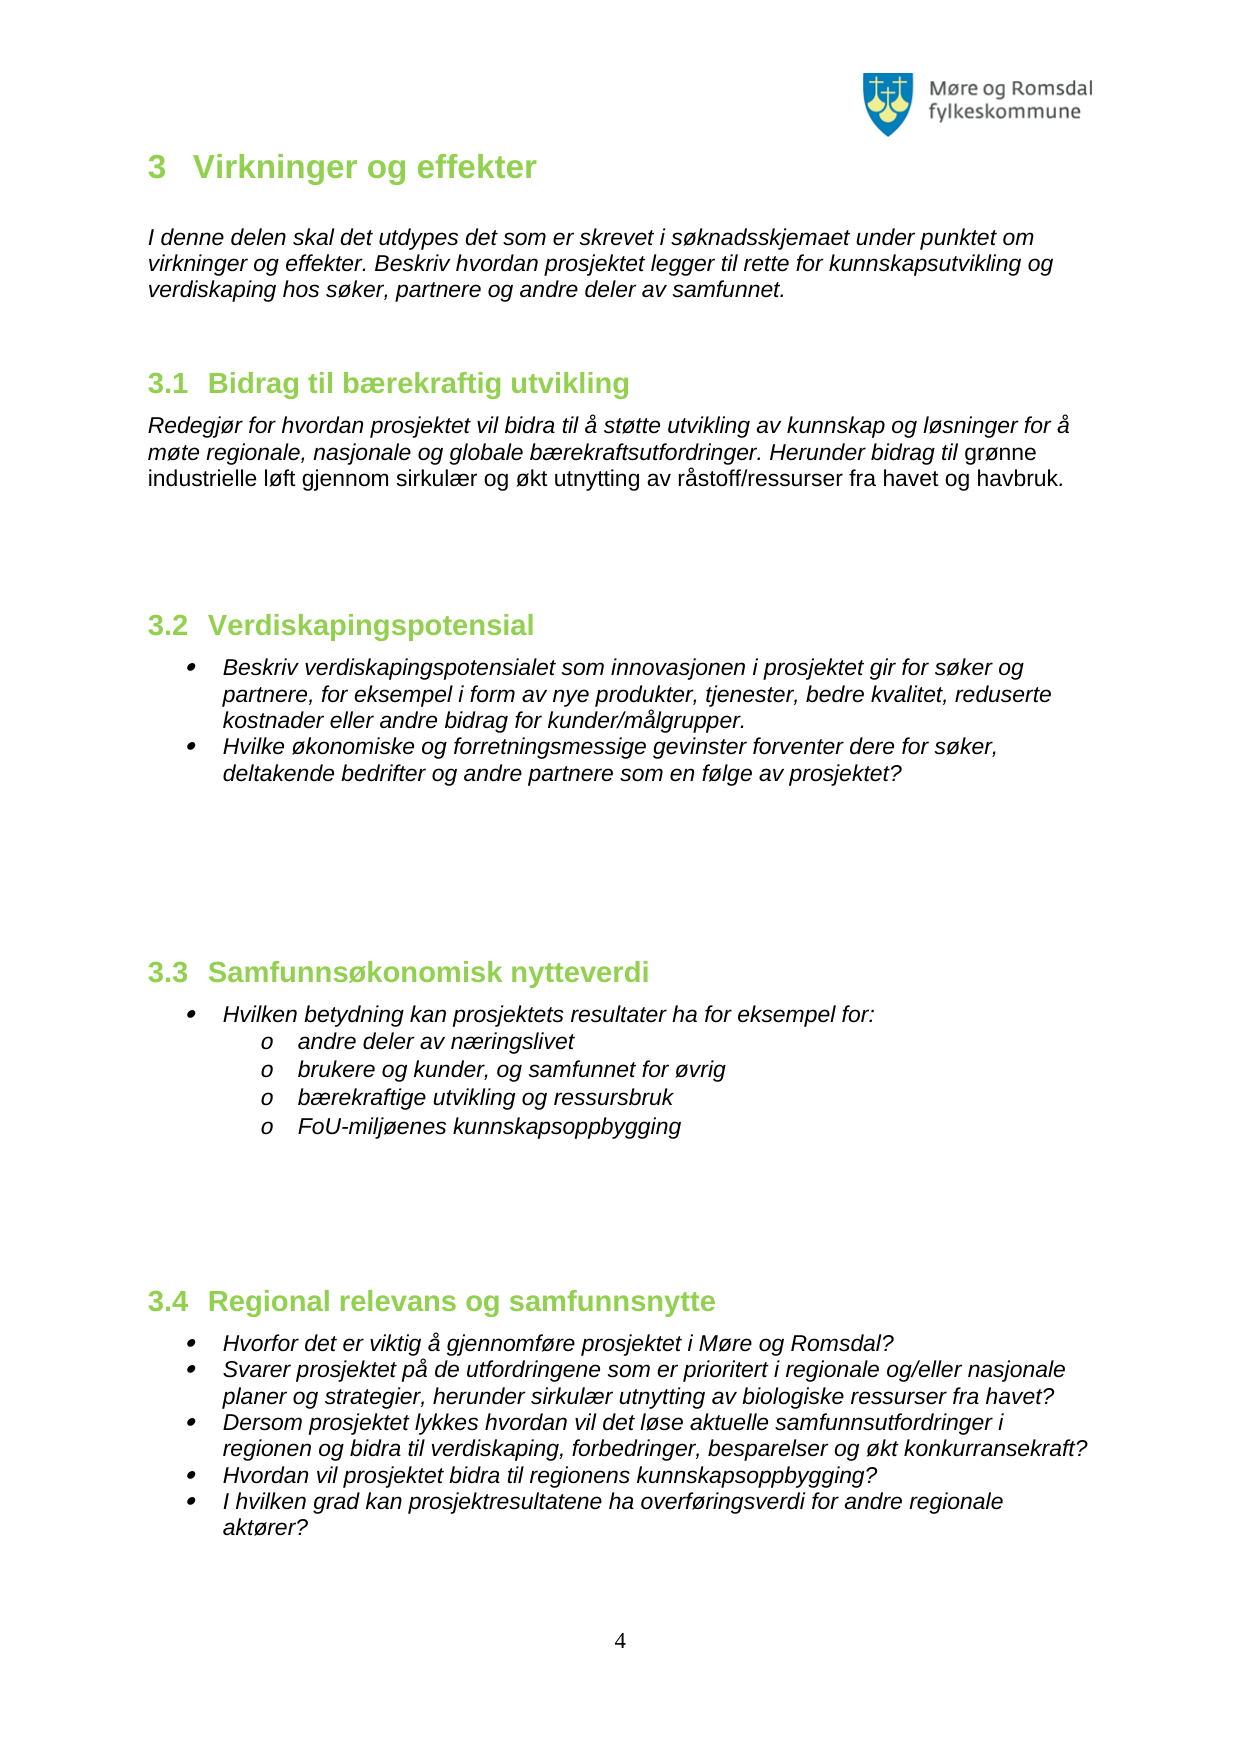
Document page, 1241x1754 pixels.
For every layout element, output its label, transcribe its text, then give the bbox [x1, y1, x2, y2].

picture [862, 73, 1093, 137]
list Hvorfor det er viktig å gjennomføre prosjektet i Møre og Romsdal? [185, 1330, 1093, 1356]
subtitle Bidrag til bærekraftig utvikling [148, 366, 1093, 400]
subtitle Regional relevans og samfunnsnytte [148, 1284, 1093, 1317]
list Hvilke økonomiske og forretningsmessige gevinster forventer dere for søker, deltakende bedrifter og andre partnere som en følge av prosjektet? [185, 733, 1093, 786]
list FoU-miljøenes kunnskapsoppbygging [260, 1113, 1093, 1141]
text Redegjør for hvordan prosjektet vil bidra til å støtte utvikling av kunnskap og løsninger for å møte regionale, nasjonale og globale bærekraftsutfordringer. Herunder bidrag til grønne industrielle løft gjennom sirkulær og økt utnytting av råstoff/ressurser fra havet og havbruk. [148, 412, 1093, 492]
subtitle Verdiskapingspotensial [148, 608, 1093, 642]
list Beskriv verdiskapingspotensialet som innovasjonen i prosjektet gir for søker og partnere, for eksempel i form av nye produkter, tjenester, bedre kvalitet, reduserte kostnader eller andre bidrag for kunder/målgrupper. [185, 654, 1093, 733]
list Hvordan vil prosjektet bidra til regionens kunnskapsoppbygging? [185, 1462, 1093, 1488]
list Dersom prosjektet lykkes hvordan vil det løse aktuelle samfunnsutfordringer i regionen og bidra til verdiskaping, forbedringer, besparelser og økt konkurransekraft? [185, 1409, 1093, 1462]
list Hvilken betydning kan prosjektets resultater ha for eksempel for: [185, 1001, 1093, 1028]
subtitle Samfunnsøkonomisk nytteverdi [148, 955, 1093, 989]
list andre deler av næringslivet [260, 1028, 1093, 1056]
list brukere og kunder, og samfunnet for øvrig [260, 1056, 1093, 1084]
list Svarer prosjektet på de utfordringene som er prioritert i regionale og/eller nasjonale planer og strategier, herunder sirkulær utnytting av biologiske ressurser fra havet? [185, 1356, 1093, 1409]
text I denne delen skal det utdypes det som er skrevet i søknadsskjemaet under punktet om virkninger og effekter. Beskriv hvordan prosjektet legger til rette for kunnskapsutvikling og verdiskaping hos søker, partnere og andre deler av samfunnet. [148, 223, 1093, 303]
list bærekraftige utvikling og ressursbruk [260, 1084, 1093, 1113]
list I hvilken grad kan prosjektresultatene ha overføringsverdi for andre regionale aktører? [185, 1488, 1093, 1541]
subtitle Virkninger og effekter [148, 148, 1093, 186]
